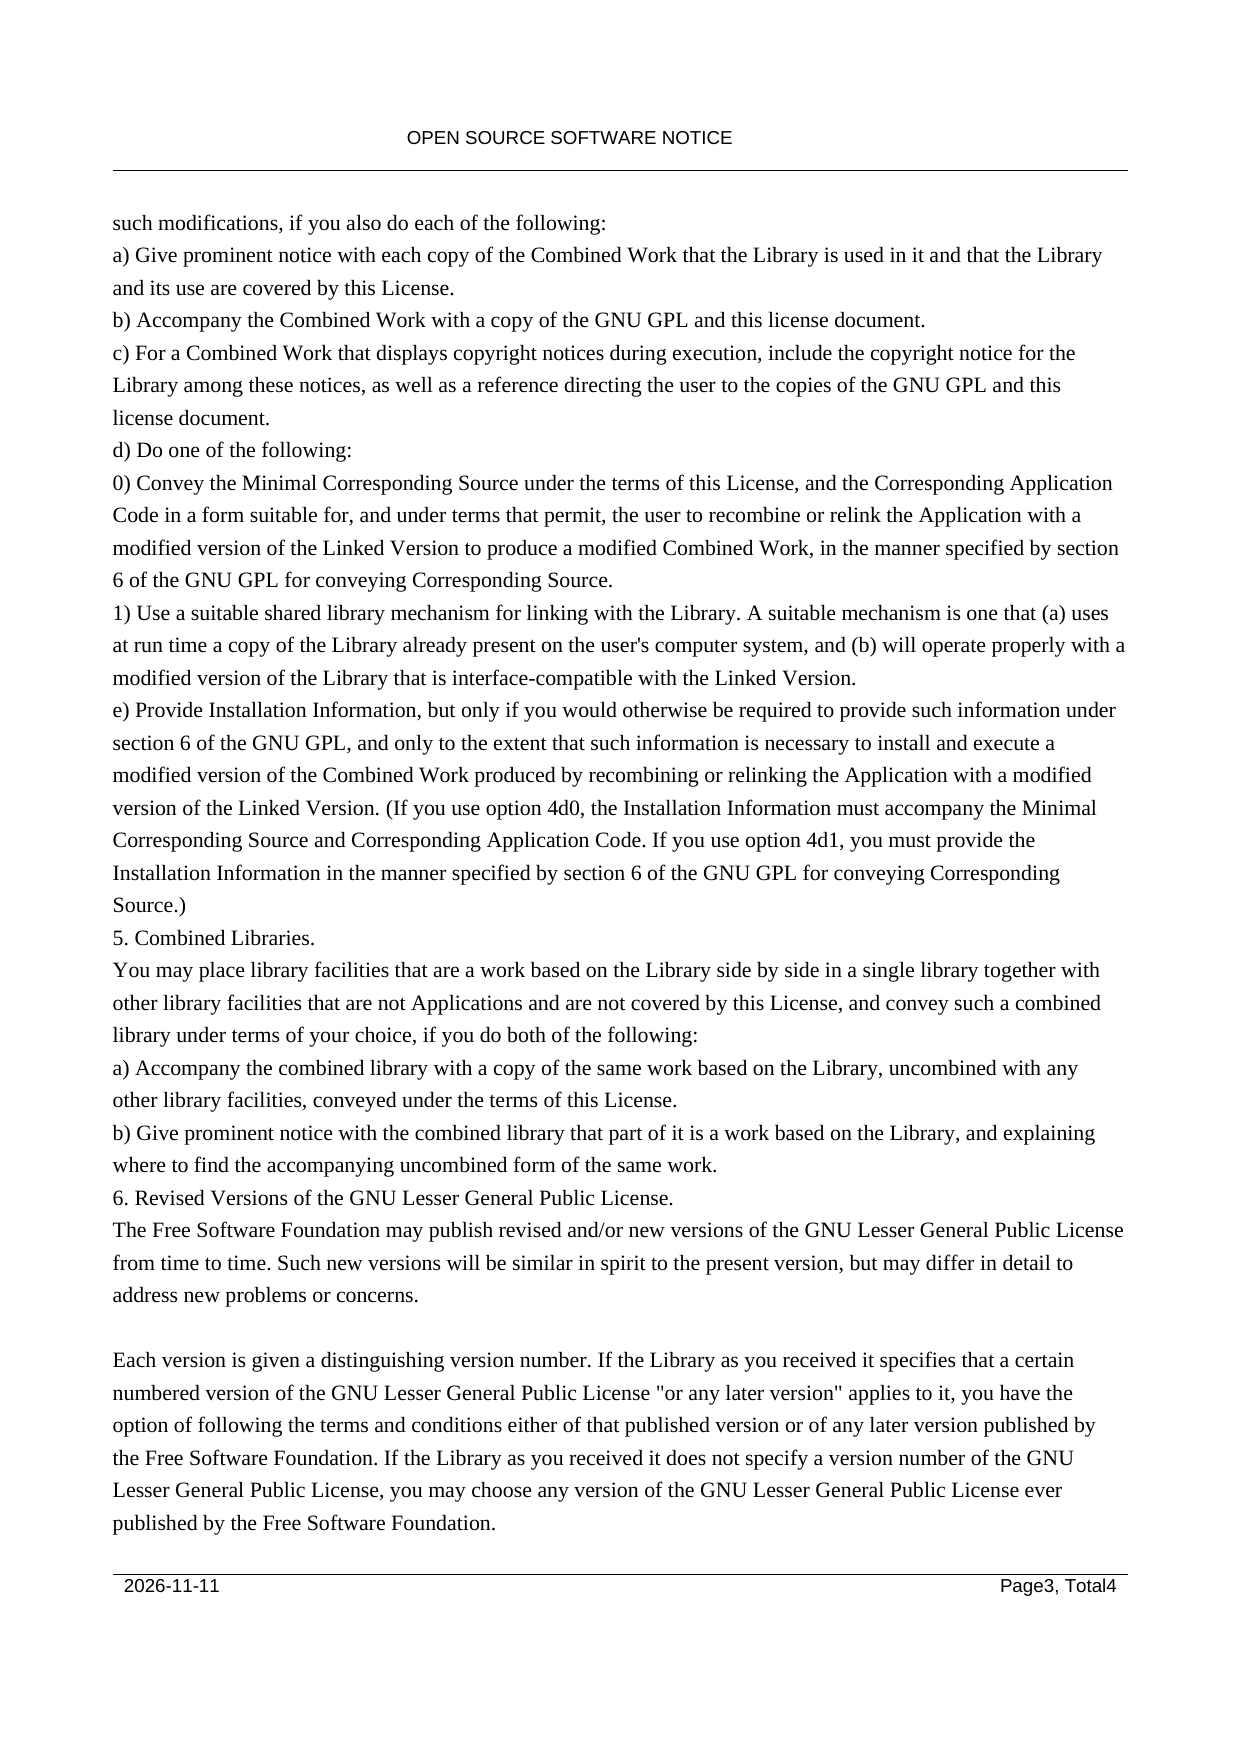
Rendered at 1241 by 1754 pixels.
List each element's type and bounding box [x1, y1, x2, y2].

text [112, 206, 1128, 1539]
